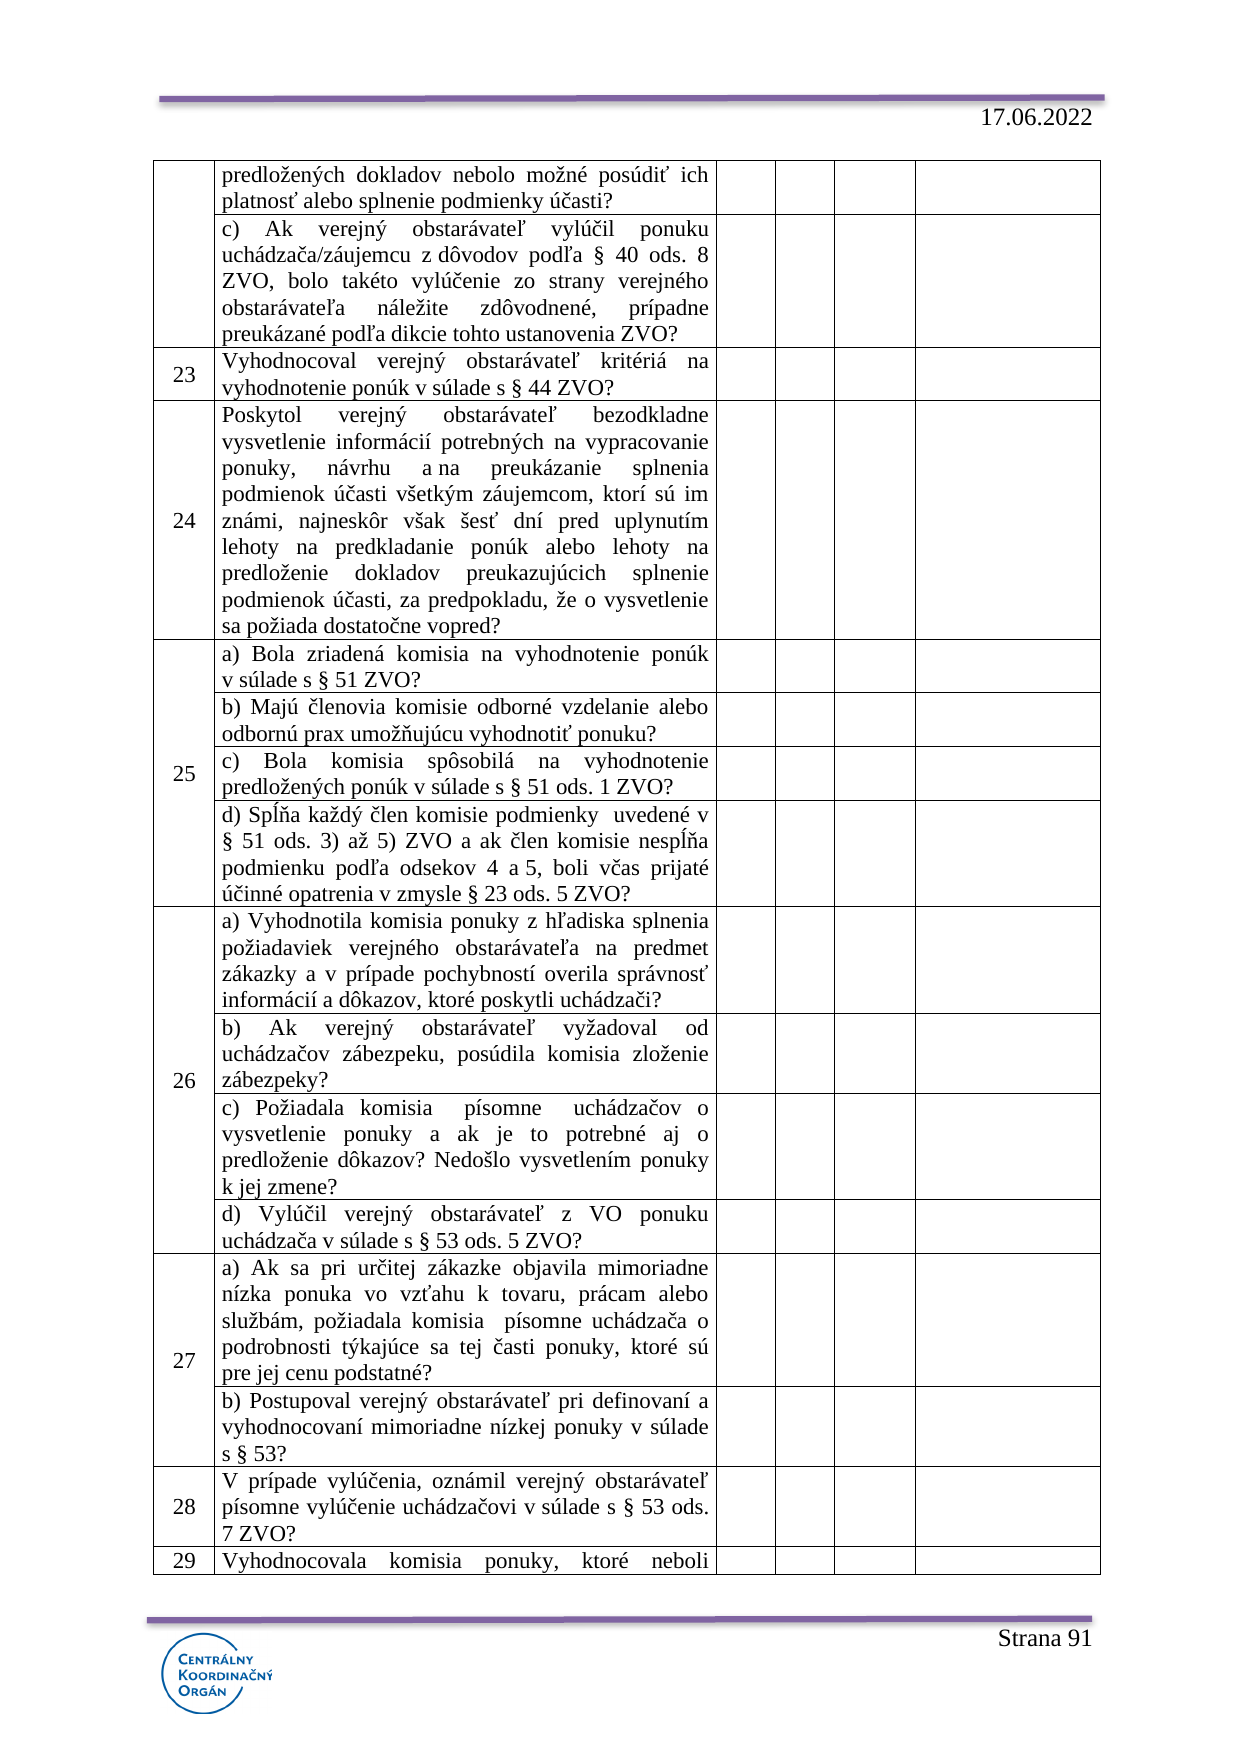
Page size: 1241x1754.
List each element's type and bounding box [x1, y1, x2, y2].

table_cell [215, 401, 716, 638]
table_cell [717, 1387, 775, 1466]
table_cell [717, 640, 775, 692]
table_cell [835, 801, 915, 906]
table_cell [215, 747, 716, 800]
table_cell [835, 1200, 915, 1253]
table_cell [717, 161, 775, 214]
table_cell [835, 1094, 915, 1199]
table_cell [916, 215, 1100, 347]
picture [159, 1631, 272, 1713]
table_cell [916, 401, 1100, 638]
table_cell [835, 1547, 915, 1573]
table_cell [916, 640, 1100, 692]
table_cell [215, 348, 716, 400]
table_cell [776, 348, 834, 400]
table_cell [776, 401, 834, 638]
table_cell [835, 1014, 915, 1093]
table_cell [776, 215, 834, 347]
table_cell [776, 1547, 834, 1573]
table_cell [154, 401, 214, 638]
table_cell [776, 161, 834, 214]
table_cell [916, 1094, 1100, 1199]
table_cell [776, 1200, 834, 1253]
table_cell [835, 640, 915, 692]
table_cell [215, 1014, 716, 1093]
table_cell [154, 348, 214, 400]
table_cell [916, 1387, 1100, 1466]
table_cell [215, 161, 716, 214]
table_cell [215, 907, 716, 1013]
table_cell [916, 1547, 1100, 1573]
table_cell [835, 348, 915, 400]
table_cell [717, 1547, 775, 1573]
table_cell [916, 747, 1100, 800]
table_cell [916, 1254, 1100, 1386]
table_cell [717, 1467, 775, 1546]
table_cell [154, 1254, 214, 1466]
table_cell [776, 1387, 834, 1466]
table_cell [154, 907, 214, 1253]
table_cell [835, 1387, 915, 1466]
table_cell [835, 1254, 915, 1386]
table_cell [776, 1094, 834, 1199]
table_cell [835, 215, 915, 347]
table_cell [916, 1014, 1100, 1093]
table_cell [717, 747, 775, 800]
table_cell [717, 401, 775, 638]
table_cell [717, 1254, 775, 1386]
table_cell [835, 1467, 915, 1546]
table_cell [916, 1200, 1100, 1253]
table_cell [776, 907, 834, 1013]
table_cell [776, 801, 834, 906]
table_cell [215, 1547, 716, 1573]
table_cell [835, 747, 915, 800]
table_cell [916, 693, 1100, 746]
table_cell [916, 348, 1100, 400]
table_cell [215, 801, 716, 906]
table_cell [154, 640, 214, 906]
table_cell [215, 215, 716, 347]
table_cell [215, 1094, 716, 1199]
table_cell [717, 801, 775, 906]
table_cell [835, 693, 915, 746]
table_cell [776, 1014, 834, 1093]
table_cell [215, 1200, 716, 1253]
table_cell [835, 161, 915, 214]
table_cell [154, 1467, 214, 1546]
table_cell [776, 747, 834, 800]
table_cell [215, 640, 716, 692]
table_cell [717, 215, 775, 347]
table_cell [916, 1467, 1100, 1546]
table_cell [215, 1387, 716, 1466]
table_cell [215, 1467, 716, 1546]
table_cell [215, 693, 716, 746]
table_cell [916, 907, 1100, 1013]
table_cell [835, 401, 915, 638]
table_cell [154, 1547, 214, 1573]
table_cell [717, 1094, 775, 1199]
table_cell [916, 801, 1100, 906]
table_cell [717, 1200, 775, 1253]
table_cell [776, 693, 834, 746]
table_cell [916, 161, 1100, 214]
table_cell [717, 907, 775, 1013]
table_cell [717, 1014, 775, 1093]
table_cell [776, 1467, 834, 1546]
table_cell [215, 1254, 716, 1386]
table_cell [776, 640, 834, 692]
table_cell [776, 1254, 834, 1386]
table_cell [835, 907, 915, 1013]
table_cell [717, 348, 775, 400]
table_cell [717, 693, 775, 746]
